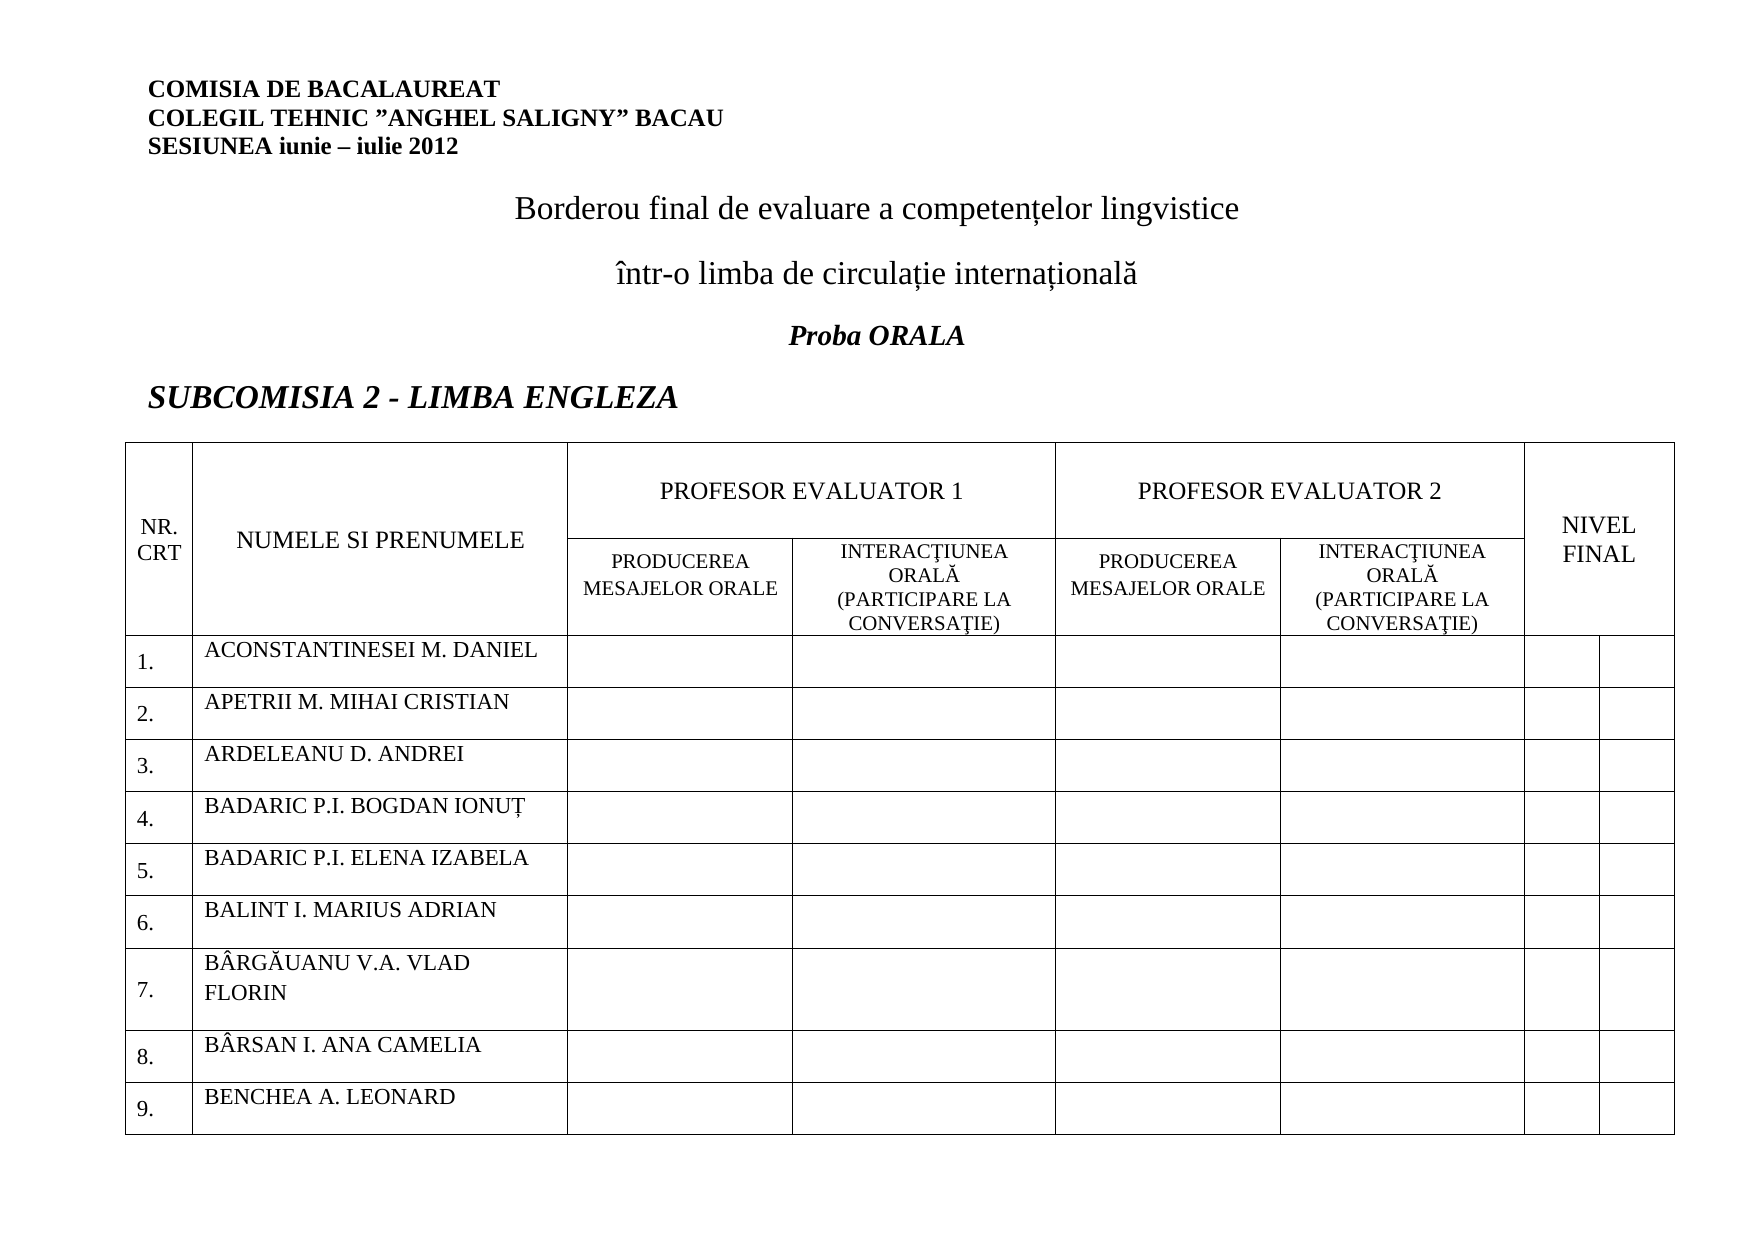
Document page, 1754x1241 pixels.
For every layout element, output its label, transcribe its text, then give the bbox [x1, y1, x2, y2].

table_cell [1525, 1083, 1599, 1134]
table_cell [793, 636, 1055, 687]
table_cell Interacţiunea orală (Participare la conversaţie) [793, 539, 1055, 635]
table_cell Producerea mesajelor orale [568, 539, 792, 635]
table_cell [1056, 949, 1280, 1030]
table_cell ARDELEANU D. ANDREI [193, 740, 567, 791]
table_cell [1281, 792, 1524, 843]
table_cell [1281, 1083, 1524, 1134]
table_cell [1600, 636, 1674, 687]
table_cell [1600, 740, 1674, 791]
table_cell [126, 1031, 192, 1082]
table_header NR. CRT [126, 443, 192, 635]
table_cell [1281, 636, 1524, 687]
table_cell [1281, 688, 1524, 739]
table_cell [1600, 1031, 1674, 1082]
table_cell [1056, 844, 1280, 895]
table_cell [1281, 740, 1524, 791]
table_cell ACONSTANTINESEI M. DANIEL [193, 636, 567, 687]
table_cell [1600, 844, 1674, 895]
table_cell [793, 844, 1055, 895]
table_cell [1525, 949, 1599, 1030]
table_cell [1525, 636, 1599, 687]
table_cell [1056, 896, 1280, 947]
table_cell [793, 792, 1055, 843]
table_cell [1525, 688, 1599, 739]
table_cell [1525, 740, 1599, 791]
table_cell [793, 896, 1055, 947]
table_cell [1600, 792, 1674, 843]
table_cell [568, 636, 792, 687]
table_cell [568, 688, 792, 739]
table_cell [126, 636, 192, 687]
table_cell BENCHEA A. LEONARD [193, 1083, 567, 1134]
table_cell [793, 1031, 1055, 1082]
table_cell [1056, 1031, 1280, 1082]
table_cell [1600, 688, 1674, 739]
table_cell BÂRGĂUANU V.A. VLAD FLORIN [193, 949, 567, 1030]
table_cell [793, 949, 1055, 1030]
table_cell BADARIC P.I. BOGDAN IONUȚ [193, 792, 567, 843]
table_cell BADARIC P.I. ELENA IZABELA [193, 844, 567, 895]
table_cell [793, 740, 1055, 791]
table_header PROFESOR EVALUATOR 1 [568, 443, 1055, 538]
table_cell [568, 1083, 792, 1134]
table_cell [126, 896, 192, 947]
table_cell [1281, 1031, 1524, 1082]
table_cell [1056, 1083, 1280, 1134]
table_cell [1525, 1031, 1599, 1082]
table_cell [1056, 792, 1280, 843]
text Proba ORALA [148, 318, 1606, 351]
table_header NIVEL FINAL [1525, 443, 1674, 635]
table_cell Interacţiunea orală (Participare la conversaţie) [1281, 539, 1524, 635]
text SUBCOMISIA 2 - LIMBA ENGLEZA [148, 377, 1606, 416]
table_cell [1056, 636, 1280, 687]
table_cell BÂRSAN I. ANA CAMELIA [193, 1031, 567, 1082]
table_cell APETRII M. MIHAI CRISTIAN [193, 688, 567, 739]
table_cell [126, 949, 192, 1030]
table_cell [126, 740, 192, 791]
table_cell [568, 792, 792, 843]
table_cell [126, 844, 192, 895]
table_cell [793, 1083, 1055, 1134]
table_cell [126, 1083, 192, 1134]
table_cell [1525, 792, 1599, 843]
table_cell [793, 688, 1055, 739]
text Borderou final de evaluare a competențelor lingvistice [148, 188, 1606, 226]
table_cell [568, 740, 792, 791]
table_cell [568, 896, 792, 947]
table_cell [568, 1031, 792, 1082]
table_cell [1281, 949, 1524, 1030]
table_cell [568, 949, 792, 1030]
table_cell [1525, 844, 1599, 895]
table_cell [1281, 844, 1524, 895]
table_cell [1056, 688, 1280, 739]
table_cell [1600, 896, 1674, 947]
table_cell BALINT I. MARIUS ADRIAN [193, 896, 567, 947]
table_cell [126, 688, 192, 739]
table_cell [1600, 949, 1674, 1030]
table_header numele si prenumele [193, 443, 567, 635]
table_cell [1281, 896, 1524, 947]
table_cell [568, 844, 792, 895]
table_cell [1525, 896, 1599, 947]
table_cell [126, 792, 192, 843]
table_cell [1056, 740, 1280, 791]
text într-o limba de circulație internațională [148, 253, 1606, 291]
table_cell Producerea mesajelor orale [1056, 539, 1280, 635]
table_cell [1600, 1083, 1674, 1134]
table_header PROFESOR EVALUATOR 2 [1056, 443, 1524, 538]
